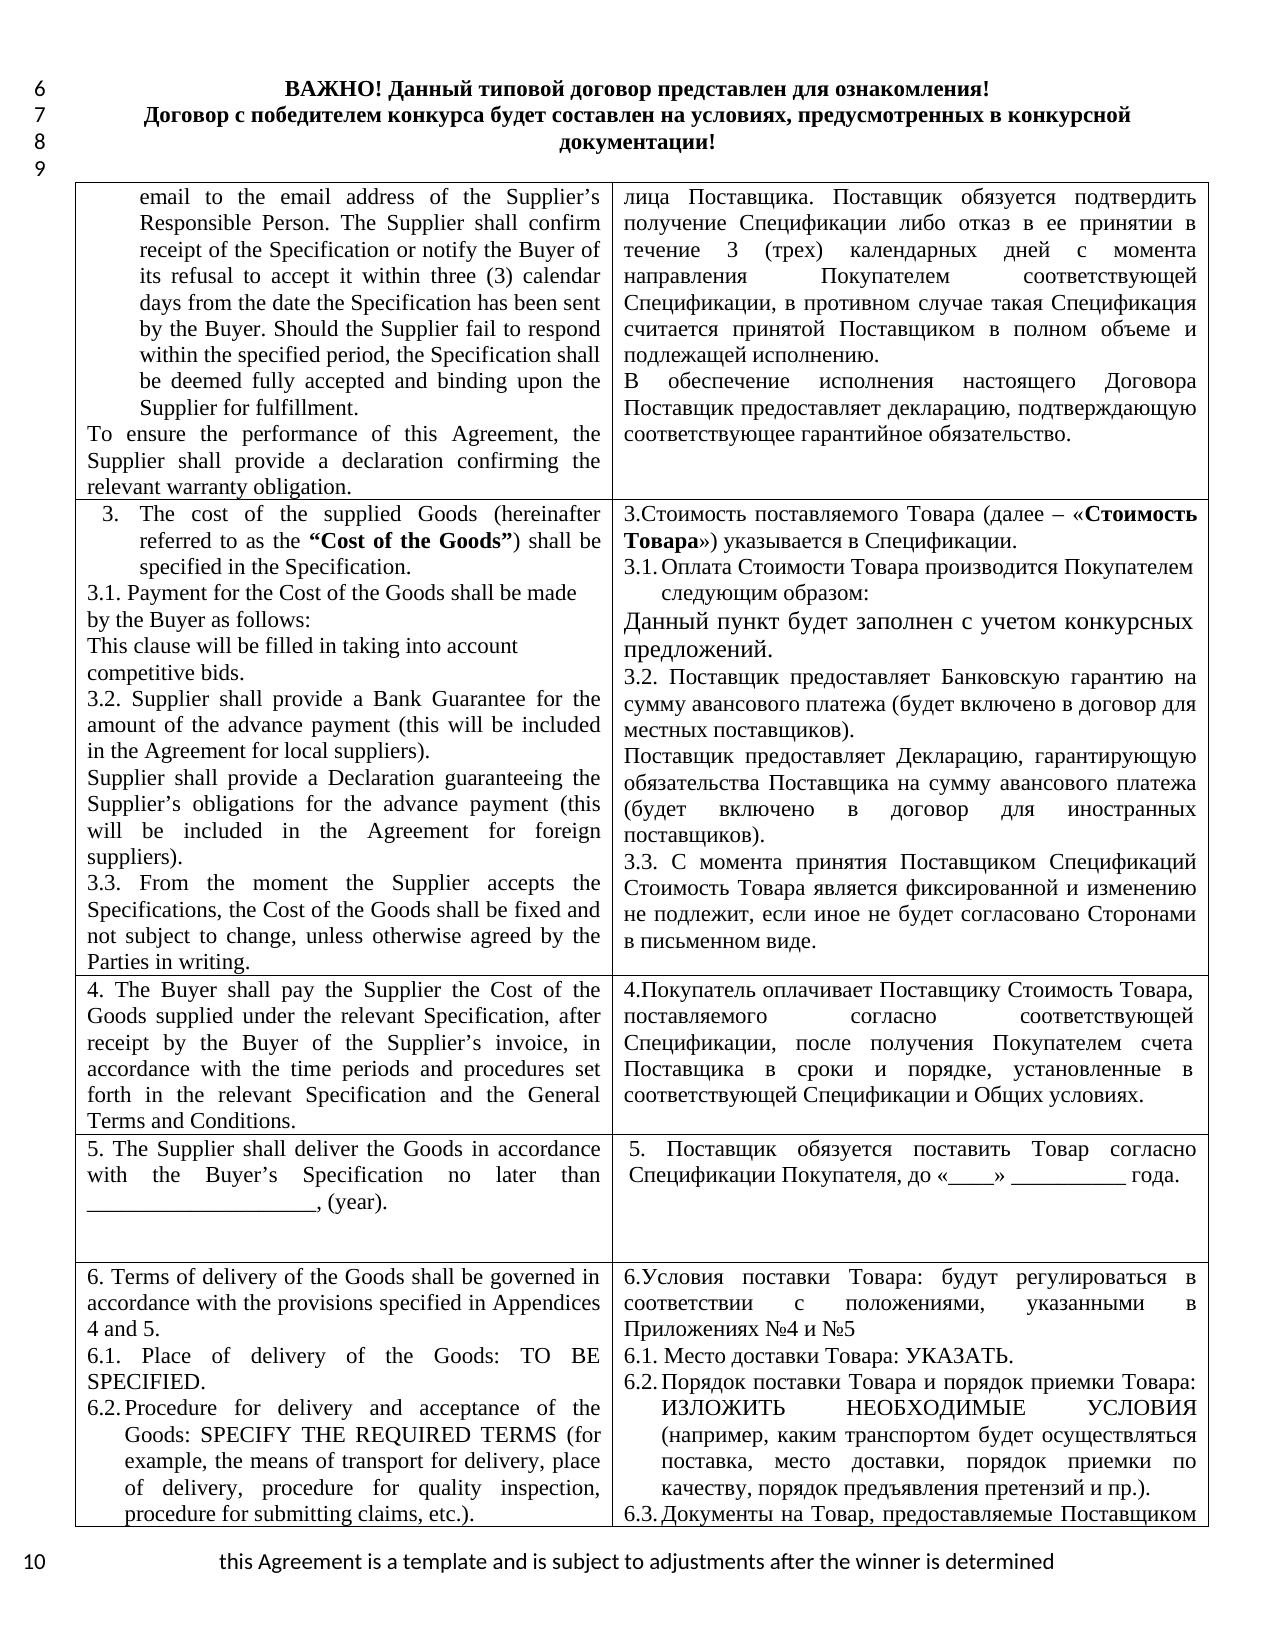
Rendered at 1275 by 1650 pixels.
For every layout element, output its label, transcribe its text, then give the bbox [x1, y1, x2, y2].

table_cell 3.Стоимость поставляемого Товара (далее – «Стоимость Товара») указывается в Спецификации. Оплата Стоимости Товара производится Покупателем следующим образом: Данный пункт будет заполнен с учетом конкурсных предложений. 3.2. Поставщик предоставляет Банковскую гарантию на сумму авансового платежа (будет включено в договор для местных поставщиков). Поставщик предоставляет Декларацию, гарантирующую обязательства Поставщика на сумму авансового платежа (будет включено в договор для иностранных поставщиков). 3.3. С момента принятия Поставщиком Спецификаций Стоимость Товара является фиксированной и изменению не подлежит, если иное не будет согласовано Сторонами в письменном виде. [613, 500, 1208, 975]
table_cell 5. Поставщик обязуется поставить Товар согласно Спецификации Покупателя, до «____» __________ года. [613, 1135, 1208, 1262]
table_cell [76, 1263, 612, 1526]
table_cell 5. The Supplier shall deliver the Goods in accordance with the Buyer’s Specification no later than ____________________, (year). [76, 1135, 612, 1262]
table_cell 4.Покупатель оплачивает Поставщику Стоимость Товара, поставляемого согласно соответствующей Спецификации, после получения Покупателем счета Поставщика в сроки и порядке, установленные в соответствующей Спецификации и Общих условиях. [613, 976, 1208, 1134]
table_cell 4. The Buyer shall pay the Supplier the Cost of the Goods supplied under the relevant Specification, after receipt by the Buyer of the Supplier’s invoice, in accordance with the time periods and procedures set forth in the relevant Specification and the General Terms and Conditions. [76, 976, 612, 1134]
table_cell The cost of the supplied Goods (hereinafter referred to as the “Cost of the Goods”) shall be specified in the Specification. 3.1. Payment for the Cost of the Goods shall be made by the Buyer as follows: This clause will be filled in taking into account competitive bids. 3.2. Supplier shall provide a Bank Guarantee for the amount of the advance payment (this will be included in the Agreement for local suppliers). Supplier shall provide a Declaration guaranteeing the Supplier’s obligations for the advance payment (this will be included in the Agreement for foreign suppliers). 3.3. From the moment the Supplier accepts the Specifications, the Cost of the Goods shall be fixed and not subject to change, unless otherwise agreed by the Parties in writing. [76, 500, 612, 975]
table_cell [613, 1263, 1208, 1526]
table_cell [613, 183, 1208, 499]
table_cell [76, 183, 612, 499]
